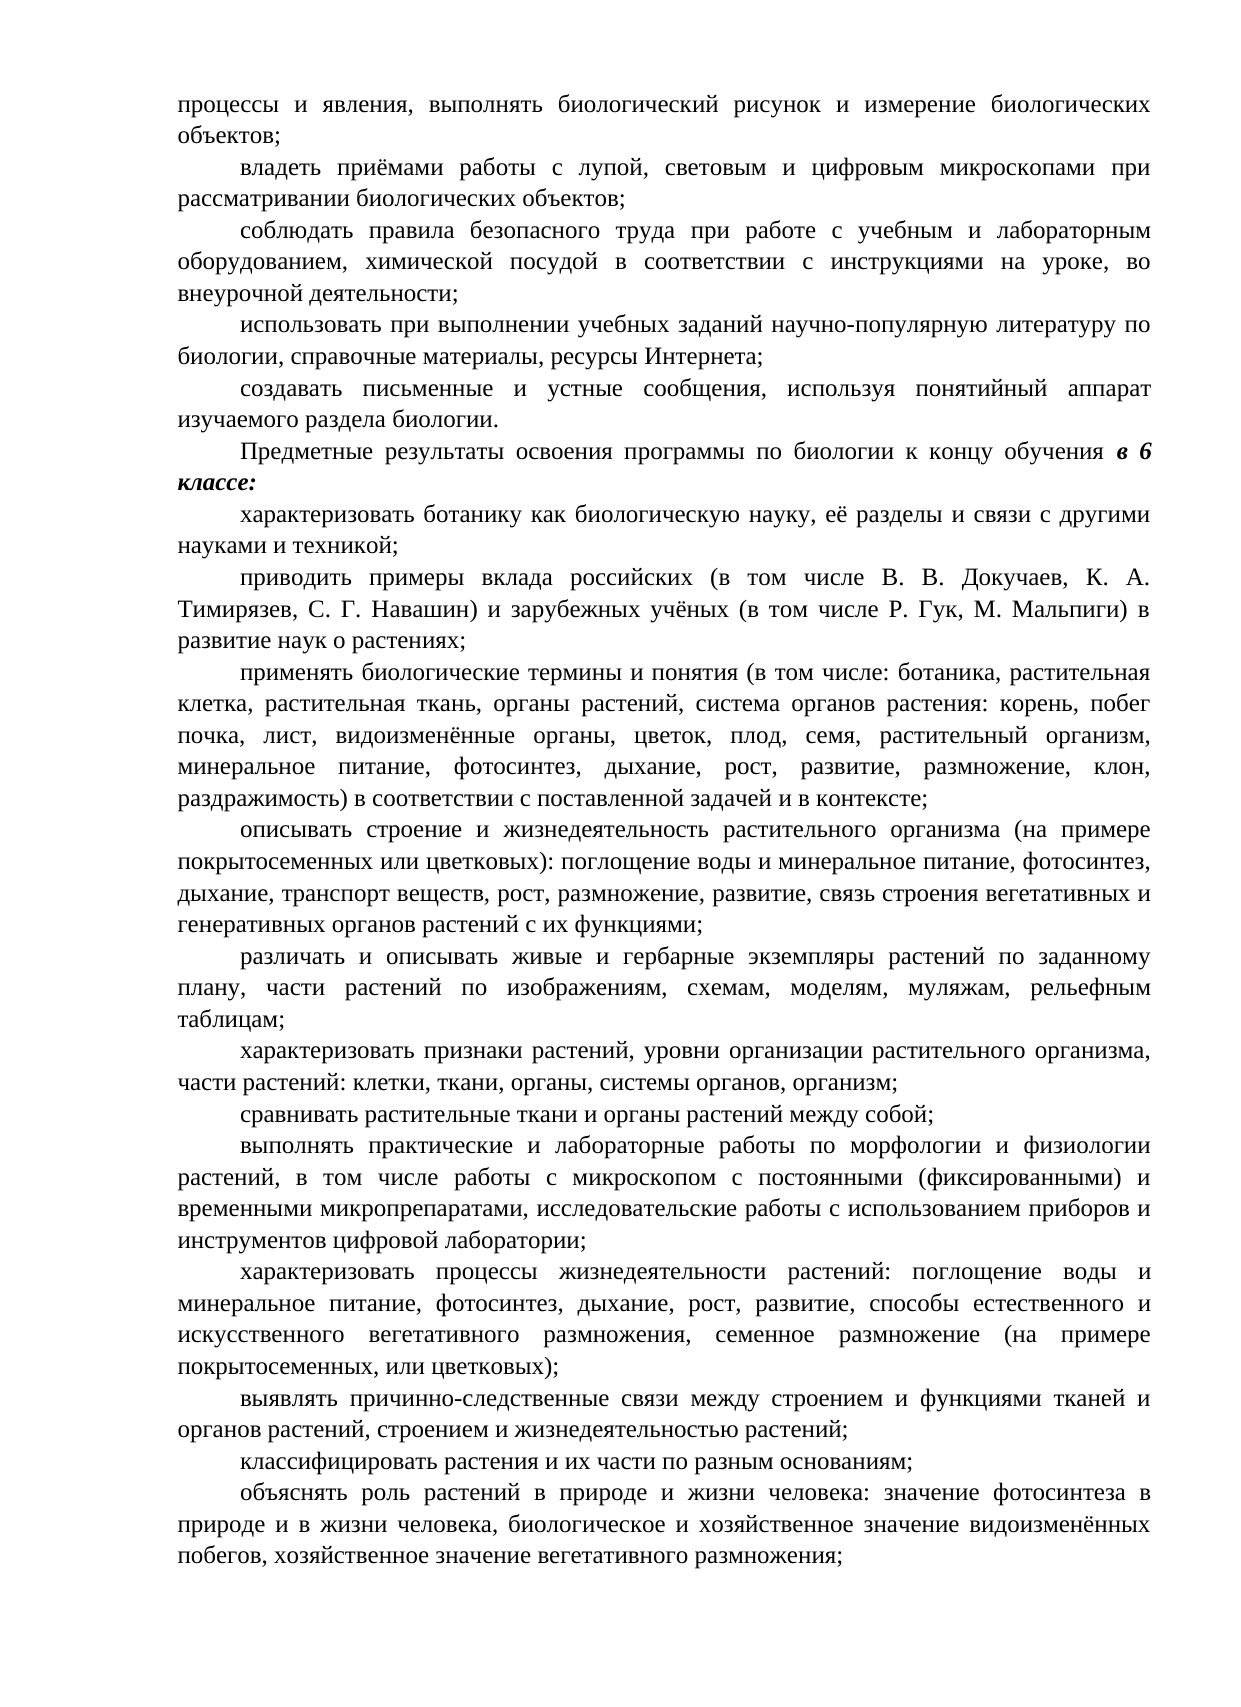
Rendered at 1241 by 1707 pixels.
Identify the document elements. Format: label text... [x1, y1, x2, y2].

text владеть приёмами работы с лупой, световым и цифровым микроскопами при рассматривании биологических объектов; [177, 152, 1152, 212]
text характеризовать процессы жизнедеятельности растений: поглощение воды и минеральное питание, фотосинтез, дыхание, рост, развитие, способы естественного и искусственного вегетативного размножения, семенное размножение (на примере покрытосеменных, или цветковых); [177, 1256, 1152, 1380]
text соблюдать правила безопасного труда при работе с учебным и лабораторным оборудованием, химической посудой в соответствии с инструкциями на уроке, во внеурочной деятельности; [177, 215, 1152, 307]
text характеризовать признаки растений, уровни организации растительного организма, части растений: клетки, ткани, органы, системы органов, организм; [177, 1036, 1152, 1096]
text Предметные результаты освоения программы по биологии к концу обучения в 6 классе: [177, 436, 1152, 496]
text выявлять причинно-следственные связи между строением и функциями тканей и органов растений, строением и жизнедеятельностью растений; [177, 1383, 1152, 1443]
text классифицировать растения и их части по разным основаниям; [177, 1446, 1152, 1474]
text создавать письменные и устные сообщения, используя понятийный аппарат изучаемого раздела биологии. [177, 373, 1152, 433]
text применять биологические термины и понятия (в том числе: ботаника, растительная клетка, растительная ткань, органы растений, система органов растения: корень, побег почка, лист, видоизменённые органы, цветок, плод, семя, растительный организм, минеральное питание, фотосинтез, дыхание, рост, развитие, размножение, клон, раздражимость) в соответствии с поставленной задачей и в контексте; [177, 657, 1152, 812]
text характеризовать ботанику как биологическую науку, её разделы и связи с другими науками и техникой; [177, 499, 1152, 559]
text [177, 89, 1152, 149]
text объяснять роль растений в природе и жизни человека: значение фотосинтеза в природе и в жизни человека, биологическое и хозяйственное значение видоизменённых побегов, хозяйственное значение вегетативного размножения; [177, 1477, 1152, 1569]
text описывать строение и жизнедеятельность растительного организма (на примере покрытосеменных или цветковых): поглощение воды и минеральное питание, фотосинтез, дыхание, транспорт веществ, рост, размножение, развитие, связь строения вегетативных и генеративных органов растений с их функциями; [177, 814, 1152, 938]
text сравнивать растительные ткани и органы растений между собой; [177, 1099, 1152, 1127]
text различать и описывать живые и гербарные экземпляры растений по заданному плану, части растений по изображениям, схемам, моделям, муляжам, рельефным таблицам; [177, 941, 1152, 1033]
text приводить примеры вклада российских (в том числе В. В. Докучаев, К. А. Тимирязев, С. Г. Навашин) и зарубежных учёных (в том числе Р. Гук, М. Мальпиги) в развитие наук о растениях; [177, 562, 1152, 654]
text использовать при выполнении учебных заданий научно-популярную литературу по биологии, справочные материалы, ресурсы Интернета; [177, 309, 1152, 370]
text выполнять практические и лабораторные работы по морфологии и физиологии растений, в том числе работы с микроскопом с постоянными (фиксированными) и временными микропрепаратами, исследовательские работы с использованием приборов и инструментов цифровой лаборатории; [177, 1130, 1152, 1254]
